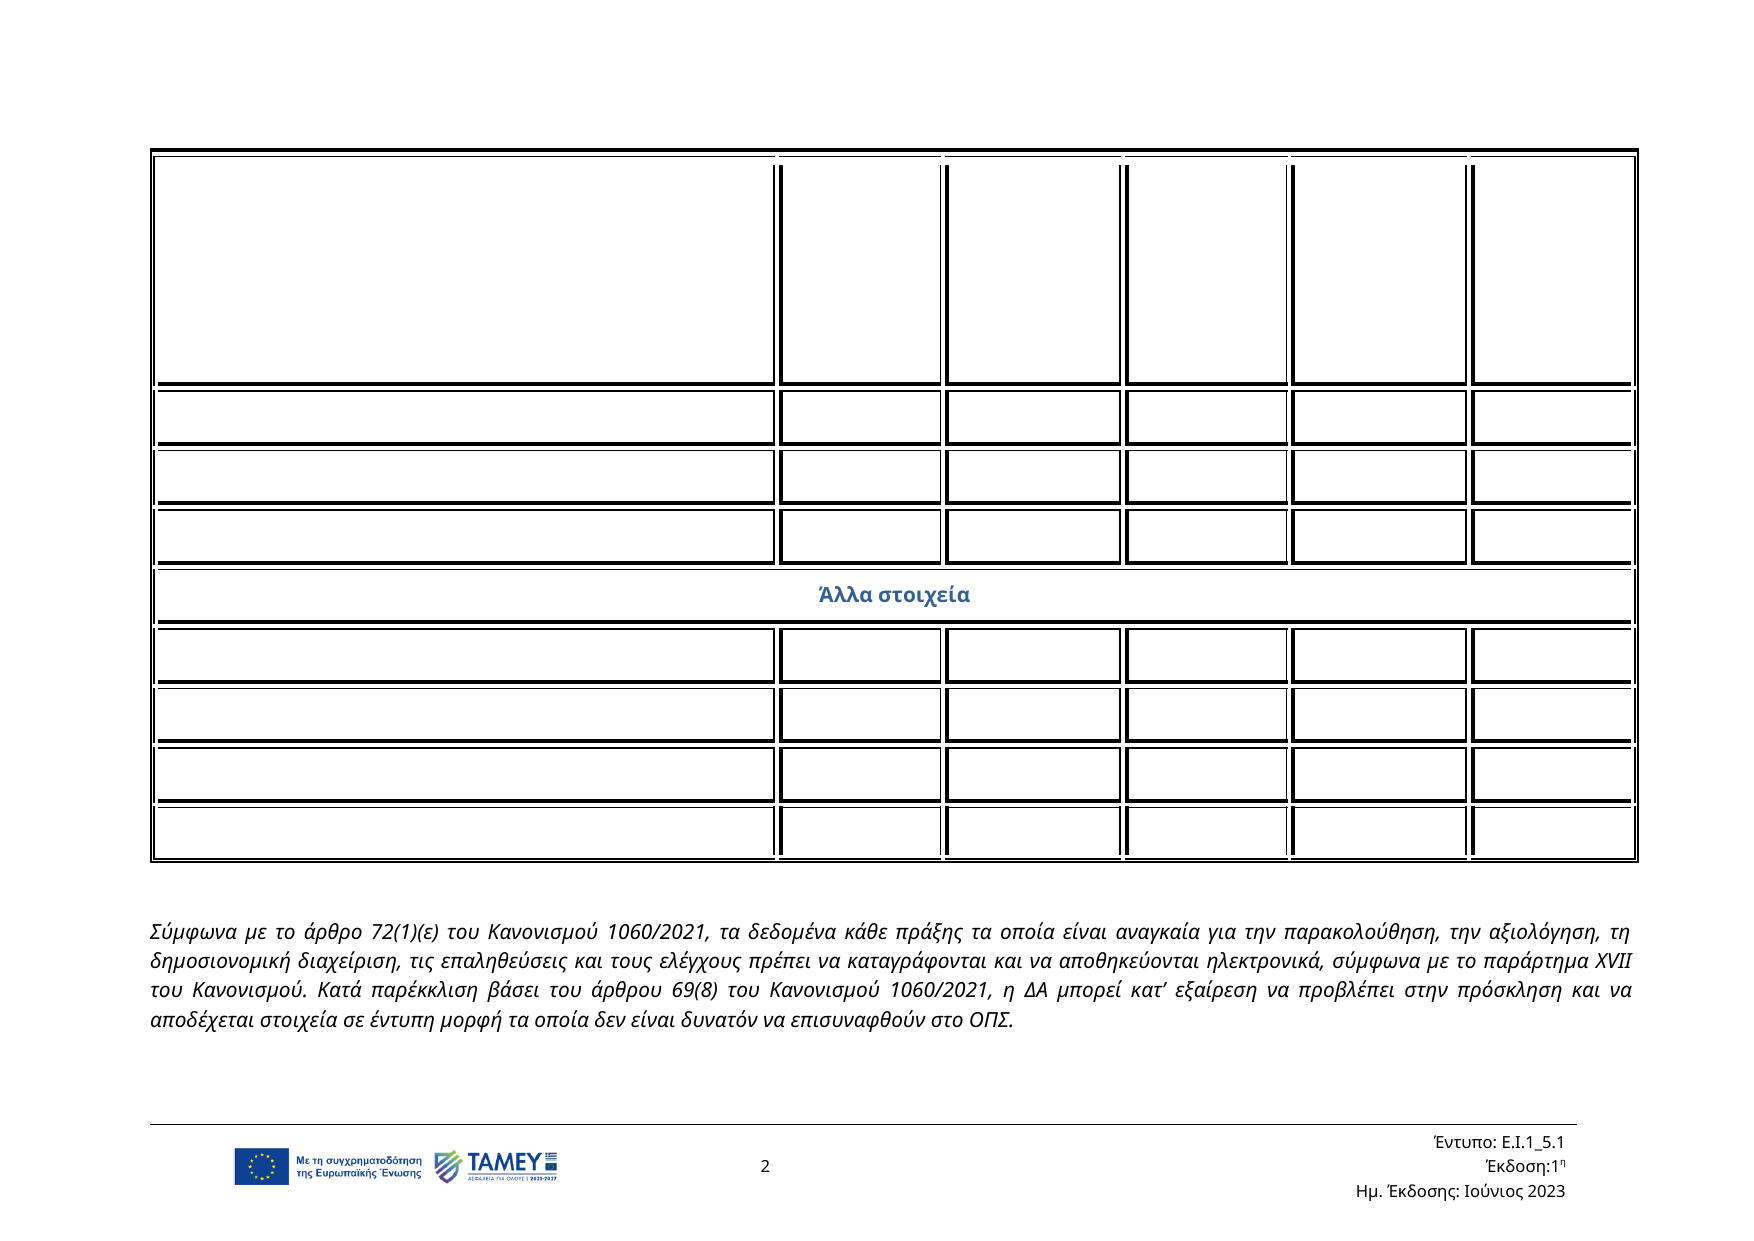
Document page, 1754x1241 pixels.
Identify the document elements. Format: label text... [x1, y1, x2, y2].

table_cell [778, 624, 944, 679]
table_cell [1124, 624, 1291, 679]
table_cell [152, 739, 778, 798]
picture [231, 1146, 560, 1187]
table_cell [152, 501, 778, 561]
table_cell [1470, 382, 1637, 442]
table_cell Άλλα στοιχεία [152, 561, 1637, 620]
table_cell [1291, 382, 1470, 442]
table_cell [1470, 501, 1637, 561]
table_cell [778, 501, 944, 561]
table_cell [1124, 739, 1291, 798]
table_cell [1124, 442, 1291, 501]
table_cell [778, 799, 944, 858]
table_cell [1124, 152, 1291, 382]
table_cell [1470, 152, 1637, 382]
table_cell [944, 152, 1124, 382]
table_cell [778, 680, 944, 739]
table_cell [1291, 152, 1470, 382]
table_cell [152, 799, 778, 858]
table_cell [944, 739, 1124, 798]
table_cell [1470, 620, 1637, 679]
table_cell [778, 382, 944, 442]
table_cell [944, 799, 1124, 858]
table_cell [944, 382, 1124, 442]
table_cell [152, 680, 778, 739]
table_cell [778, 442, 944, 501]
table_cell [152, 620, 778, 679]
table_cell [1291, 680, 1470, 739]
table_cell [778, 739, 944, 798]
table_cell [152, 382, 778, 442]
table_cell [1291, 442, 1470, 501]
text Σύμφωνα με το άρθρο 72(1)(ε) του Κανονισμού 1060/2021, τα δεδομένα κάθε πράξης τα οποία είναι αναγκαία για την παρακολούθηση, την αξιολόγηση, τη δημοσιονομική διαχείριση, τις επαληθεύσεις και τους ελέγχους πρέπει να καταγράφονται και να αποθηκεύονται ηλεκτρονικά, σύμφωνα με το παράρτημα XVII του Κανονισμού. Κατά παρέκκλιση βάσει του άρθρου 69(8) του Κανονισμού 1060/2021, η ΔΑ μπορεί κατ’ εξαίρεση να προβλέπει στην πρόσκληση και να αποδέχεται στοιχεία σε έντυπη μορφή τα οποία δεν είναι δυνατόν να επισυναφθούν στο ΟΠΣ. [150, 916, 1636, 1033]
table_cell [1291, 739, 1470, 798]
table_cell [1470, 799, 1637, 858]
table_cell [1291, 501, 1470, 561]
table_cell [1470, 680, 1637, 739]
table_cell [1124, 501, 1291, 561]
table_cell [1470, 442, 1637, 501]
table_cell [152, 152, 778, 382]
table_cell [944, 680, 1124, 739]
table_cell [944, 624, 1124, 679]
table_cell [152, 442, 778, 501]
table_cell [1291, 624, 1470, 679]
table_cell [944, 501, 1124, 561]
table_cell [778, 152, 944, 382]
table_cell [1124, 680, 1291, 739]
table_cell [1124, 799, 1291, 858]
table_cell [944, 442, 1124, 501]
table_cell [1291, 799, 1470, 858]
table_cell [1124, 382, 1291, 442]
table_cell [1470, 739, 1637, 798]
